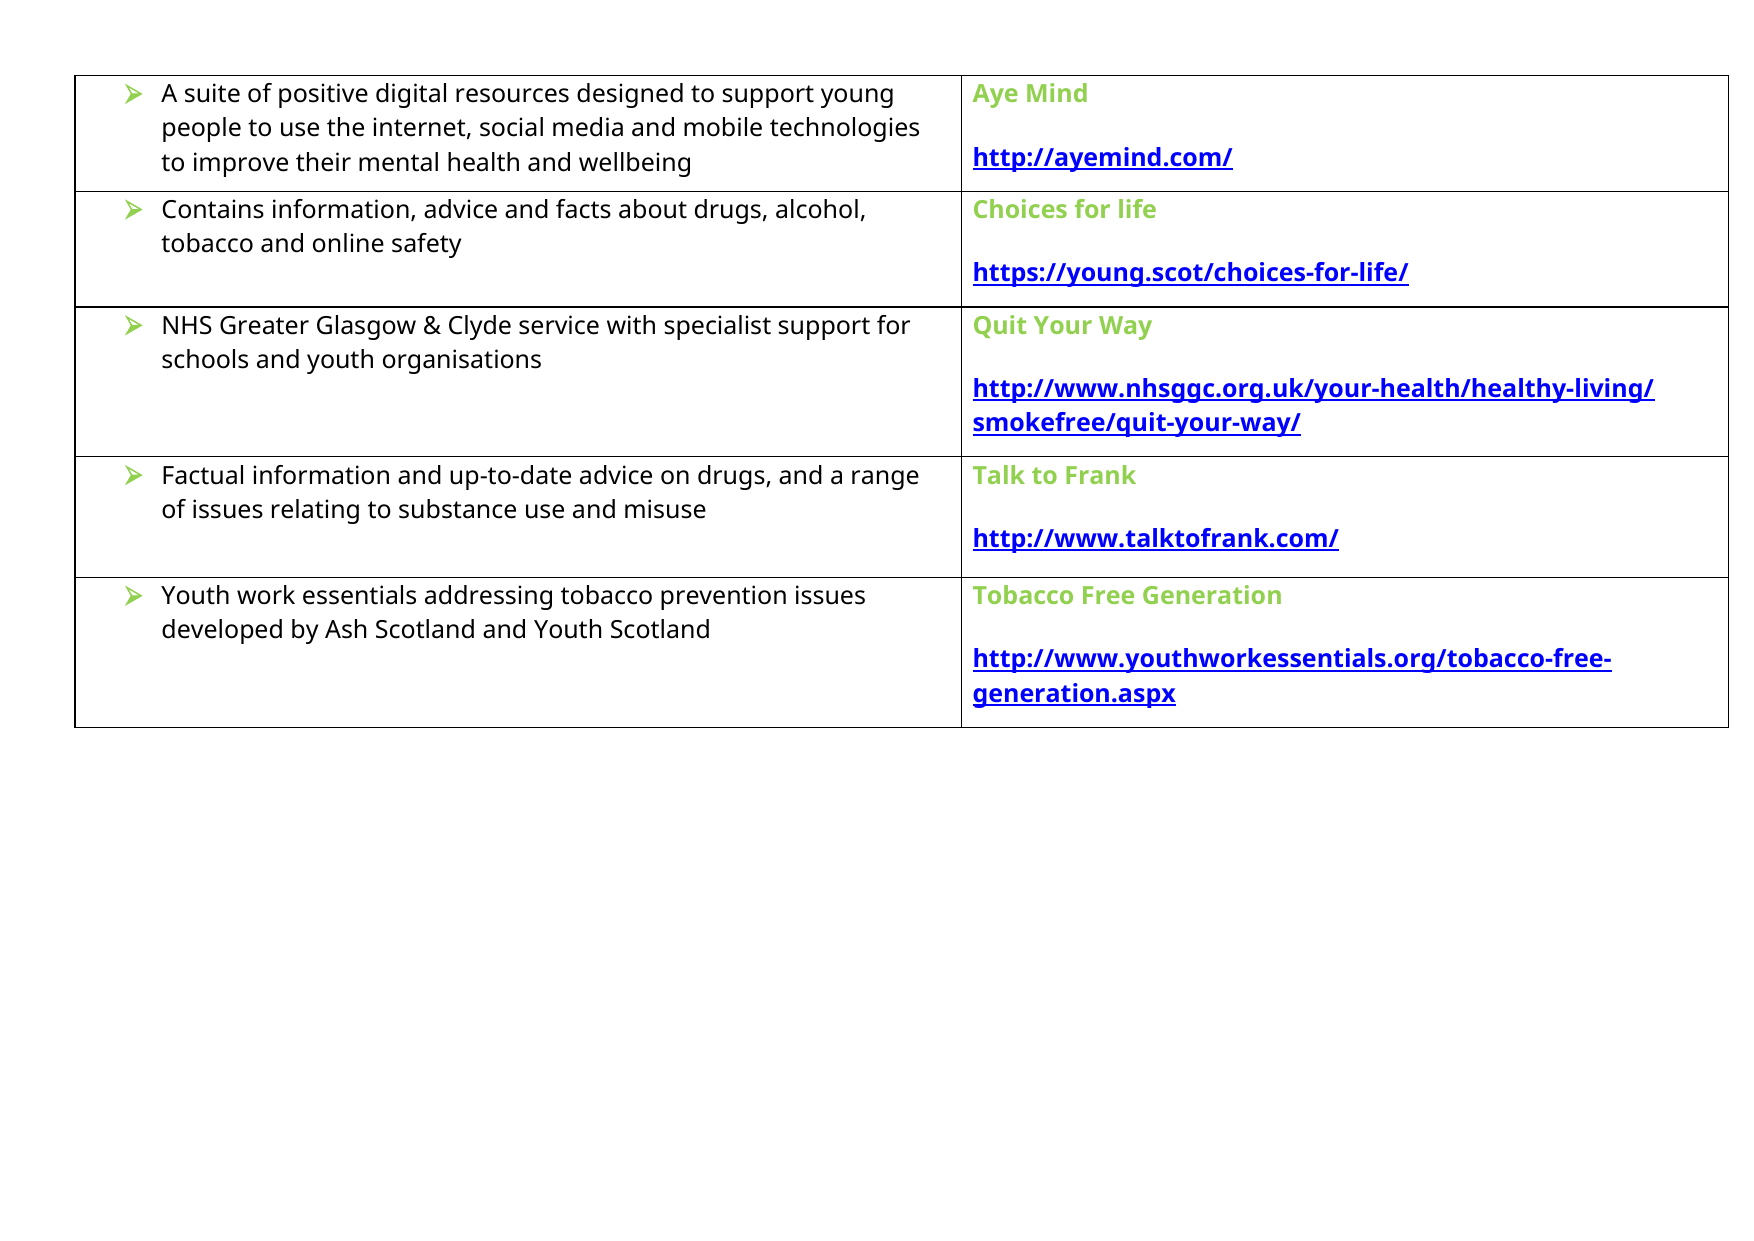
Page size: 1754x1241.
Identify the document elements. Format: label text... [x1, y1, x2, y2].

table_cell A suite of positive digital resources designed to support young people to use the internet, social media and mobile technologies to improve their mental health and wellbeing [76, 76, 961, 191]
table_cell Factual information and up-to-date advice on drugs, and a range of issues relating to substance use and misuse [76, 457, 961, 577]
table_cell Quit Your Way http://www.nhsggc.org.uk/your-health/healthy-living/smokefree/quit-your-way/ [962, 308, 1728, 456]
table_cell Contains information, advice and facts about drugs, alcohol, tobacco and online safety [76, 192, 961, 306]
table_cell Talk to Frank http://www.talktofrank.com/ [962, 457, 1728, 577]
table_cell Tobacco Free Generation http://www.youthworkessentials.org/tobacco-free-generation.aspx [962, 578, 1728, 727]
table_cell Aye Mind http://ayemind.com/ [962, 76, 1728, 191]
table_cell Choices for life https://young.scot/choices-for-life/ [962, 192, 1728, 306]
table_cell Youth work essentials addressing tobacco prevention issues developed by Ash Scotland and Youth Scotland [76, 578, 961, 727]
table_cell NHS Greater Glasgow & Clyde service with specialist support for schools and youth organisations [76, 308, 961, 456]
